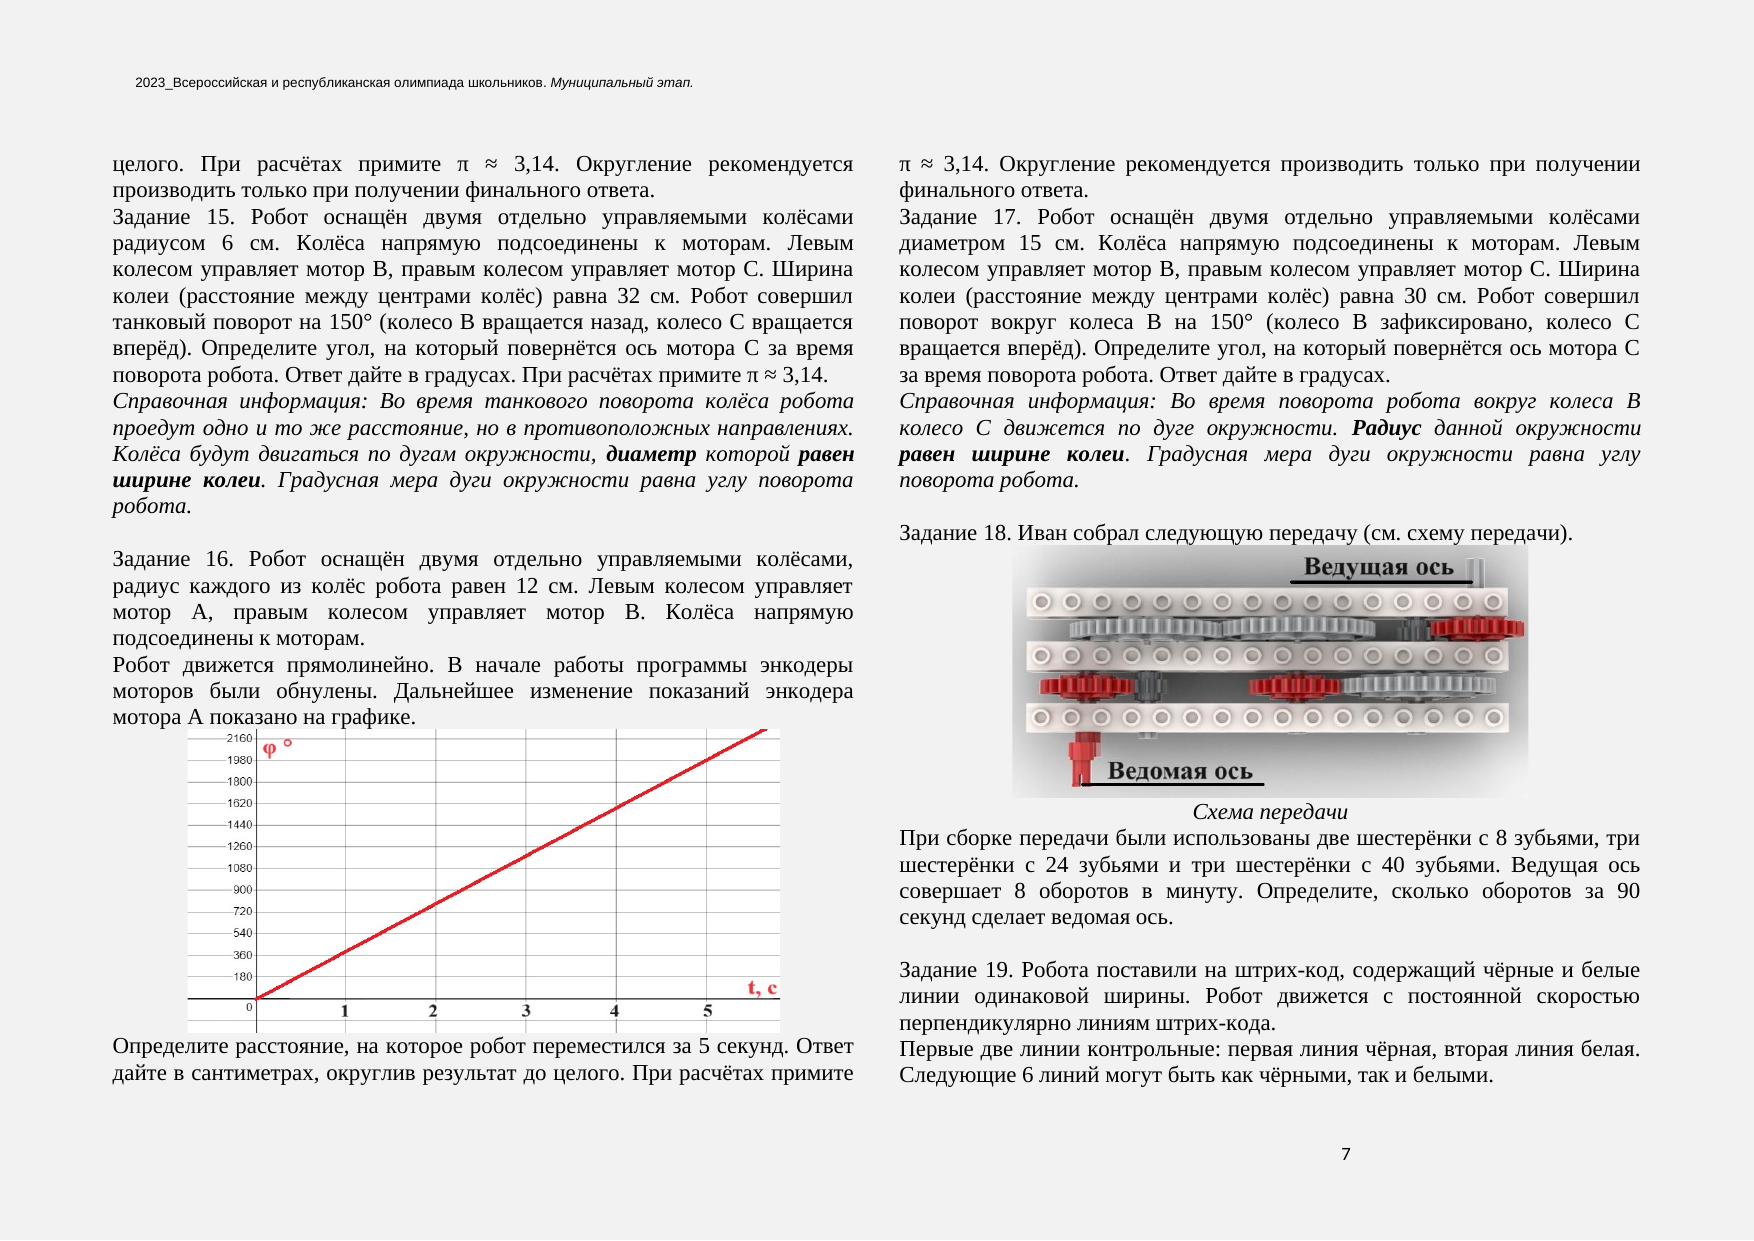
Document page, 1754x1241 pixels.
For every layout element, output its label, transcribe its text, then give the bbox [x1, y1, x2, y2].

picture [1012, 545, 1529, 798]
text Задание 18. Иван собрал следующую передачу (см. схему передачи). [899, 519, 1641, 545]
text Справочная информация: Во время поворота робота вокруг колеса В колесо С движется по дуге окружности. Радиус данной окружности равен ширине колеи. Градусная мера дуги окружности равна углу поворота робота. [899, 387, 1641, 493]
text Схема передачи [899, 798, 1641, 824]
text Задание 16. Робот оснащён двумя отдельно управляемыми колёсами, радиус каждого из колёс робота равен 12 см. Левым колесом управляет мотор А, правым колесом управляет мотор В. Колёса напрямую подсоединены к моторам. [112, 545, 855, 651]
text Справочная информация: Во время танкового поворота колёса робота проедут одно и то же расстояние, но в противоположных направлениях. Колёса будут двигаться по дугам окружности, диаметр которой равен ширине колеи. Градусная мера дуги окружности равна углу поворота робота. [112, 387, 855, 519]
text Задание 19. Робота поставили на штрих-код, содержащий чёрные и белые линии одинаковой ширины. Робот движется с постоянной скоростью перпендикулярно линиям штрих-кода. [899, 956, 1641, 1035]
picture [187, 729, 780, 1033]
text При сборке передачи были использованы две шестерёнки с 8 зубьями, три шестерёнки с 24 зубьями и три шестерёнки с 40 зубьями. Ведущая ось совершает 8 оборотов в минуту. Определите, сколько оборотов за 90 секунд сделает ведомая ось. [899, 824, 1641, 930]
text Определите расстояние, на которое робот переместился за 5 секунд. Ответ дайте в сантиметрах, округлив результат до целого. При расчётах примите π ≈ 3,14. Округление рекомендуется производить только при получении финального ответа. [899, 150, 1641, 203]
text Задание 17. Робот оснащён двумя отдельно управляемыми колёсами диаметром 15 см. Колёса напрямую подсоединены к моторам. Левым колесом управляет мотор B, правым колесом управляет мотор C. Ширина колеи (расстояние между центрами колёс) равна 30 см. Робот совершил поворот вокруг колеса B на 150° (колесо B зафиксировано, колесо C вращается вперёд). Определите угол, на который повернётся ось мотора С за время поворота робота. Ответ дайте в градусах. [899, 203, 1641, 387]
text Первые две линии контрольные: первая линия чёрная, вторая линия белая. Следующие 6 линий могут быть как чёрными, так и белыми. [899, 1035, 1641, 1088]
text Определите расстояние, на которое робот переместился за 5 секунд. Ответ дайте в сантиметрах, округлив результат до целого. При расчётах примите π ≈ 3,14. Округление рекомендуется производить только при получении финального ответа. [112, 1032, 855, 1085]
text Задание 15. Робот оснащён двумя отдельно управляемыми колёсами радиусом 6 см. Колёса напрямую подсоединены к моторам. Левым колесом управляет мотор B, правым колесом управляет мотор C. Ширина колеи (расстояние между центрами колёс) равна 32 см. Робот совершил танковый поворот на 150° (колесо B вращается назад, колесо C вращается вперёд). Определите угол, на который повернётся ось мотора С за время поворота робота. Ответ дайте в градусах. При расчётах примите π ≈ 3,14. [112, 203, 855, 387]
text Робот движется прямолинейно. В начале работы программы энкодеры моторов были обнулены. Дальнейшее изменение показаний энкодера мотора А показано на графике. [112, 651, 855, 730]
